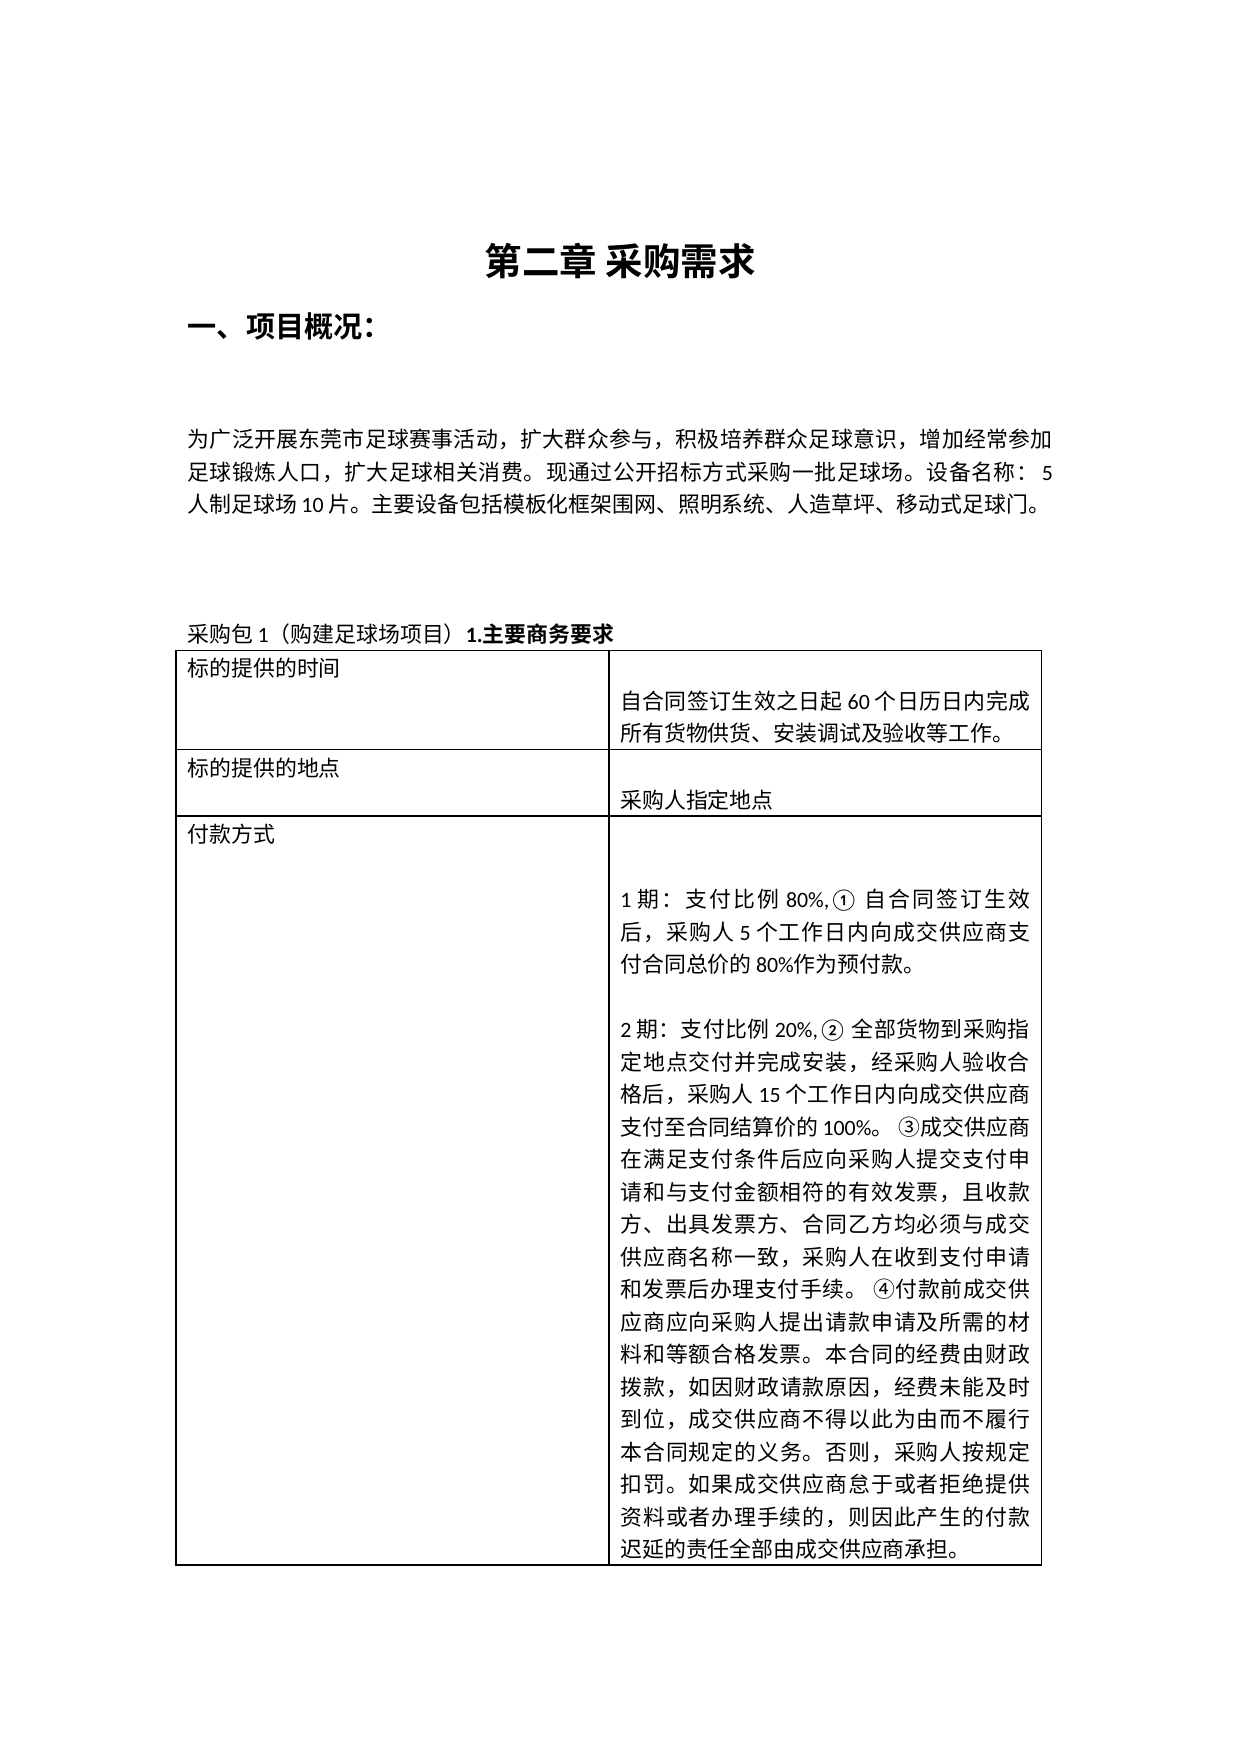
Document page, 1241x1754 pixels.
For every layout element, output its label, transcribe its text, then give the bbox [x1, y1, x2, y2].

table_cell 采购人指定地点 [610, 750, 1041, 815]
table_cell 1期：支付比例80%,①自合同签订生效后，采购人5个工作日内向成交供应商支付合同总价的80%作为预付款。 2期：支付比例20%,②全部货物到采购指定地点交付并完成安装，经采购人验收合格后，采购人15个工作日内向成交供应商支付至合同结算价的100%。 ③成交供应商在满足支付条件后应向采购人提交支付申请和与支付金额相符的有效发票，且收款方、出具发票方、合同乙方均必须与成交供应商名称一致，采购人在收到支付申请和发票后办理支付手续。 ④付款前成交供应商应向采购人提出请款申请及所需的材料和等额合格发票。本合同的经费由财政拨款，如因财政请款原因，经费未能及时到位，成交供应商不得以此为由而不履行本合同规定的义务。否则，采购人按规定扣罚。如果成交供应商怠于或者拒绝提供资料或者办理手续的，则因此产生的付款迟延的责任全部由成交供应商承担。 [610, 817, 1041, 1564]
text 采购包1（购建足球场项目）1.主要商务要求 [187, 617, 1053, 649]
table_header 自合同签订生效之日起60个日历日内完成所有货物供货、安装调试及验收等工作。 [610, 651, 1041, 748]
text 一、项目概况： [187, 292, 1053, 357]
table_header 标的提供的时间 [177, 651, 608, 748]
table_cell 标的提供的地点 [177, 750, 608, 815]
text 为广泛开展东莞市足球赛事活动，扩大群众参与，积极培养群众足球意识，增加经常参加足球锻炼人口，扩大足球相关消费。现通过公开招标方式采购一批足球场。设备名称：5人制足球场10片。主要设备包括模板化框架围网、照明系统、人造草坪、移动式足球门。 [187, 422, 1053, 519]
table_cell 付款方式 [177, 817, 608, 1564]
text 第二章 采购需求 [187, 227, 1053, 292]
